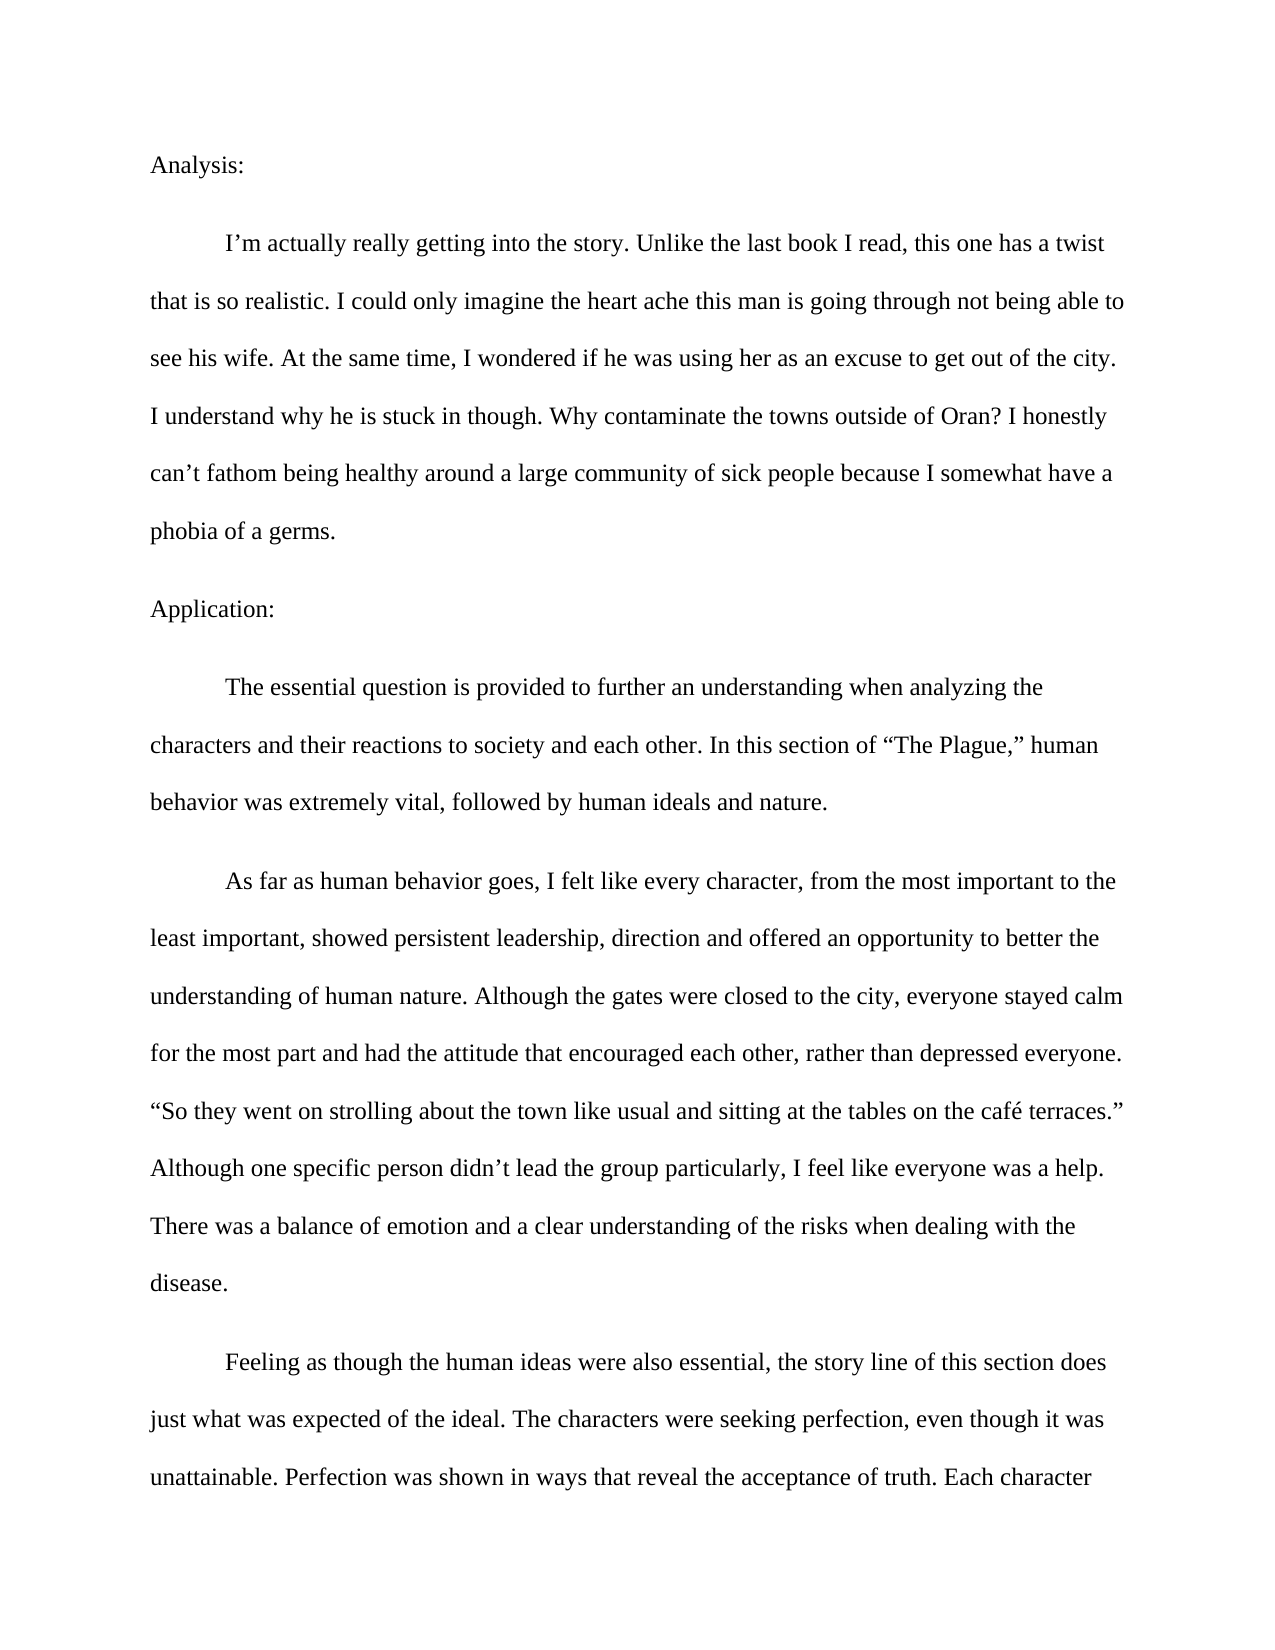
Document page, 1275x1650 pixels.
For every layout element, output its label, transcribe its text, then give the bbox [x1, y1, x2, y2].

text Application: [150, 594, 1125, 623]
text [150, 1347, 1125, 1490]
text I’m actually really getting into the story. Unlike the last book I read, this one has a twist that is so realistic. I could only imagine the heart ache this man is going through not being able to see his wife. At the same time, I wondered if he was using her as an excuse to get out of the city. I understand why he is stuck in though. Why contaminate the towns outside of Oran? I honestly can’t fathom being healthy around a large community of sick people because I somewhat have a phobia of a germs. [150, 228, 1125, 544]
text The essential question is provided to further an understanding when analyzing the characters and their reactions to society and each other. In this section of “The Plague,” human behavior was extremely vital, followed by human ideals and nature. [150, 672, 1125, 816]
text As far as human behavior goes, I felt like every character, from the most important to the least important, showed persistent leadership, direction and offered an opportunity to better the understanding of human nature. Although the gates were closed to the city, everyone stayed calm for the most part and had the attitude that encouraged each other, rather than depressed everyone. “So they went on strolling about the town like usual and sitting at the tables on the café terraces.” Although one specific person didn’t lead the group particularly, I feel like everyone was a help. There was a balance of emotion and a clear understanding of the risks when dealing with the disease. [150, 866, 1125, 1297]
text Analysis: [150, 150, 1125, 179]
